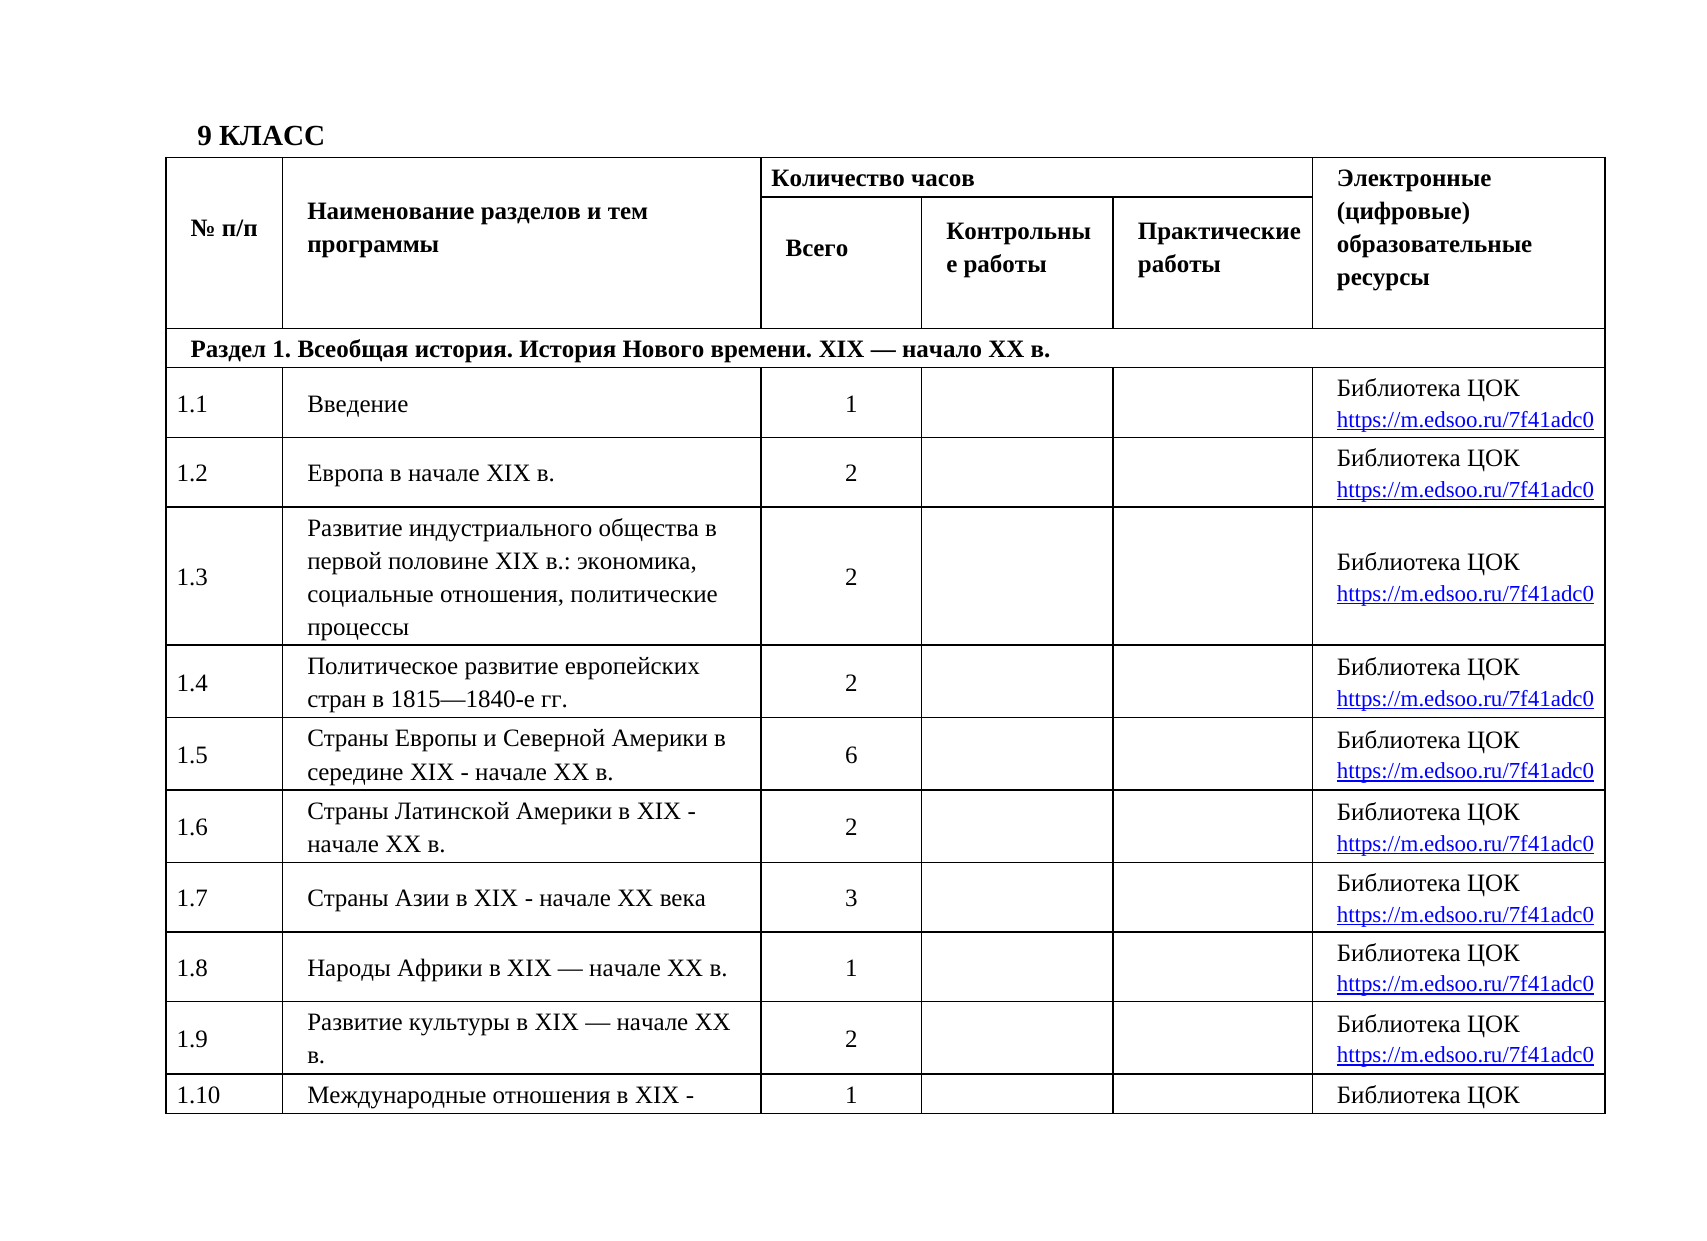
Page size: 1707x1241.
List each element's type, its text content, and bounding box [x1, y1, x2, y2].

table_cell 1.3 [167, 508, 282, 644]
table_cell [1114, 791, 1312, 862]
table_cell 2 [762, 1002, 921, 1073]
table_cell 1 [762, 368, 921, 436]
table_cell 1.9 [167, 1002, 282, 1073]
table_cell Европа в начале XIX в. [283, 438, 760, 506]
table_cell [922, 933, 1112, 1001]
table_cell Библиотека ЦОК https://m.edsoo.ru/7f41adc0 [1313, 863, 1604, 931]
table_cell [922, 508, 1112, 644]
table_cell Библиотека ЦОК https://m.edsoo.ru/7f41adc0 [1313, 718, 1604, 789]
table_cell Библиотека ЦОК https://m.edsoo.ru/7f41adc0 [1313, 438, 1604, 506]
table_cell Практические работы [1114, 198, 1312, 327]
table_header Электронные (цифровые) образовательные ресурсы [1313, 158, 1604, 327]
table_header Количество часов [762, 158, 1312, 196]
table_cell Библиотека ЦОК https://m.edsoo.ru/7f41adc0 [1313, 368, 1604, 436]
table_cell [922, 438, 1112, 506]
table_cell 1.2 [167, 438, 282, 506]
table_cell 1 [762, 933, 921, 1001]
table_cell [922, 368, 1112, 436]
table_cell Политическое развитие европейских стран в 1815—1840-е гг. [283, 646, 760, 717]
table_cell [1114, 508, 1312, 644]
table_cell 2 [762, 508, 921, 644]
table_cell Всего [762, 198, 921, 327]
table_cell Страны Латинской Америки в XIX - начале XX в. [283, 791, 760, 862]
table_cell 1.6 [167, 791, 282, 862]
table_cell [922, 646, 1112, 717]
table_cell 3 [762, 863, 921, 931]
table_cell Контрольные работы [922, 198, 1112, 327]
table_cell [1313, 1075, 1604, 1112]
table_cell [283, 1075, 760, 1112]
table_header № п/п [167, 158, 282, 327]
table_cell Развитие индустриального общества в первой половине XIX в.: экономика, социальные отношения, политические процессы [283, 508, 760, 644]
table_cell Народы Африки в ХIХ — начале ХХ в. [283, 933, 760, 1001]
table_cell 1.8 [167, 933, 282, 1001]
table_cell 2 [762, 438, 921, 506]
table_cell [1114, 933, 1312, 1001]
table_cell [922, 718, 1112, 789]
table_cell [1114, 718, 1312, 789]
table_cell 1.4 [167, 646, 282, 717]
table_cell [922, 791, 1112, 862]
table_cell Библиотека ЦОК https://m.edsoo.ru/7f41adc0 [1313, 791, 1604, 862]
table_cell [1114, 368, 1312, 436]
table_cell [1114, 1075, 1312, 1112]
table_cell [922, 1075, 1112, 1112]
table_cell 1.5 [167, 718, 282, 789]
table_cell [922, 1002, 1112, 1073]
table_cell 1.1 [167, 368, 282, 436]
table_cell 1.7 [167, 863, 282, 931]
table_cell 2 [762, 791, 921, 862]
table_cell 6 [762, 718, 921, 789]
table_cell Раздел 1. Всеобщая история. История Нового времени. XIХ — начало ХХ в. [167, 329, 1604, 367]
table_cell [1114, 646, 1312, 717]
table_cell 1 [762, 1075, 921, 1112]
table_cell [1114, 1002, 1312, 1073]
table_cell Введение [283, 368, 760, 436]
table_cell [922, 863, 1112, 931]
table_cell Страны Европы и Северной Америки в середине XIX - начале XX в. [283, 718, 760, 789]
table_cell 2 [762, 646, 921, 717]
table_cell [1313, 1002, 1604, 1073]
table_cell [1114, 438, 1312, 506]
table_header Наименование разделов и тем программы [283, 158, 760, 327]
table_cell Развитие культуры в XIX — начале ХХ в. [283, 1002, 760, 1073]
text 9 КЛАСС [190, 118, 1618, 152]
table_cell Библиотека ЦОК https://m.edsoo.ru/7f41adc0 [1313, 646, 1604, 717]
table_cell 1.10 [167, 1075, 282, 1112]
table_cell [1114, 863, 1312, 931]
table_cell Библиотека ЦОК https://m.edsoo.ru/7f41adc0 [1313, 508, 1604, 644]
table_cell Страны Азии в XIX - начале XX века [283, 863, 760, 931]
table_cell Библиотека ЦОК https://m.edsoo.ru/7f41adc0 [1313, 933, 1604, 1001]
